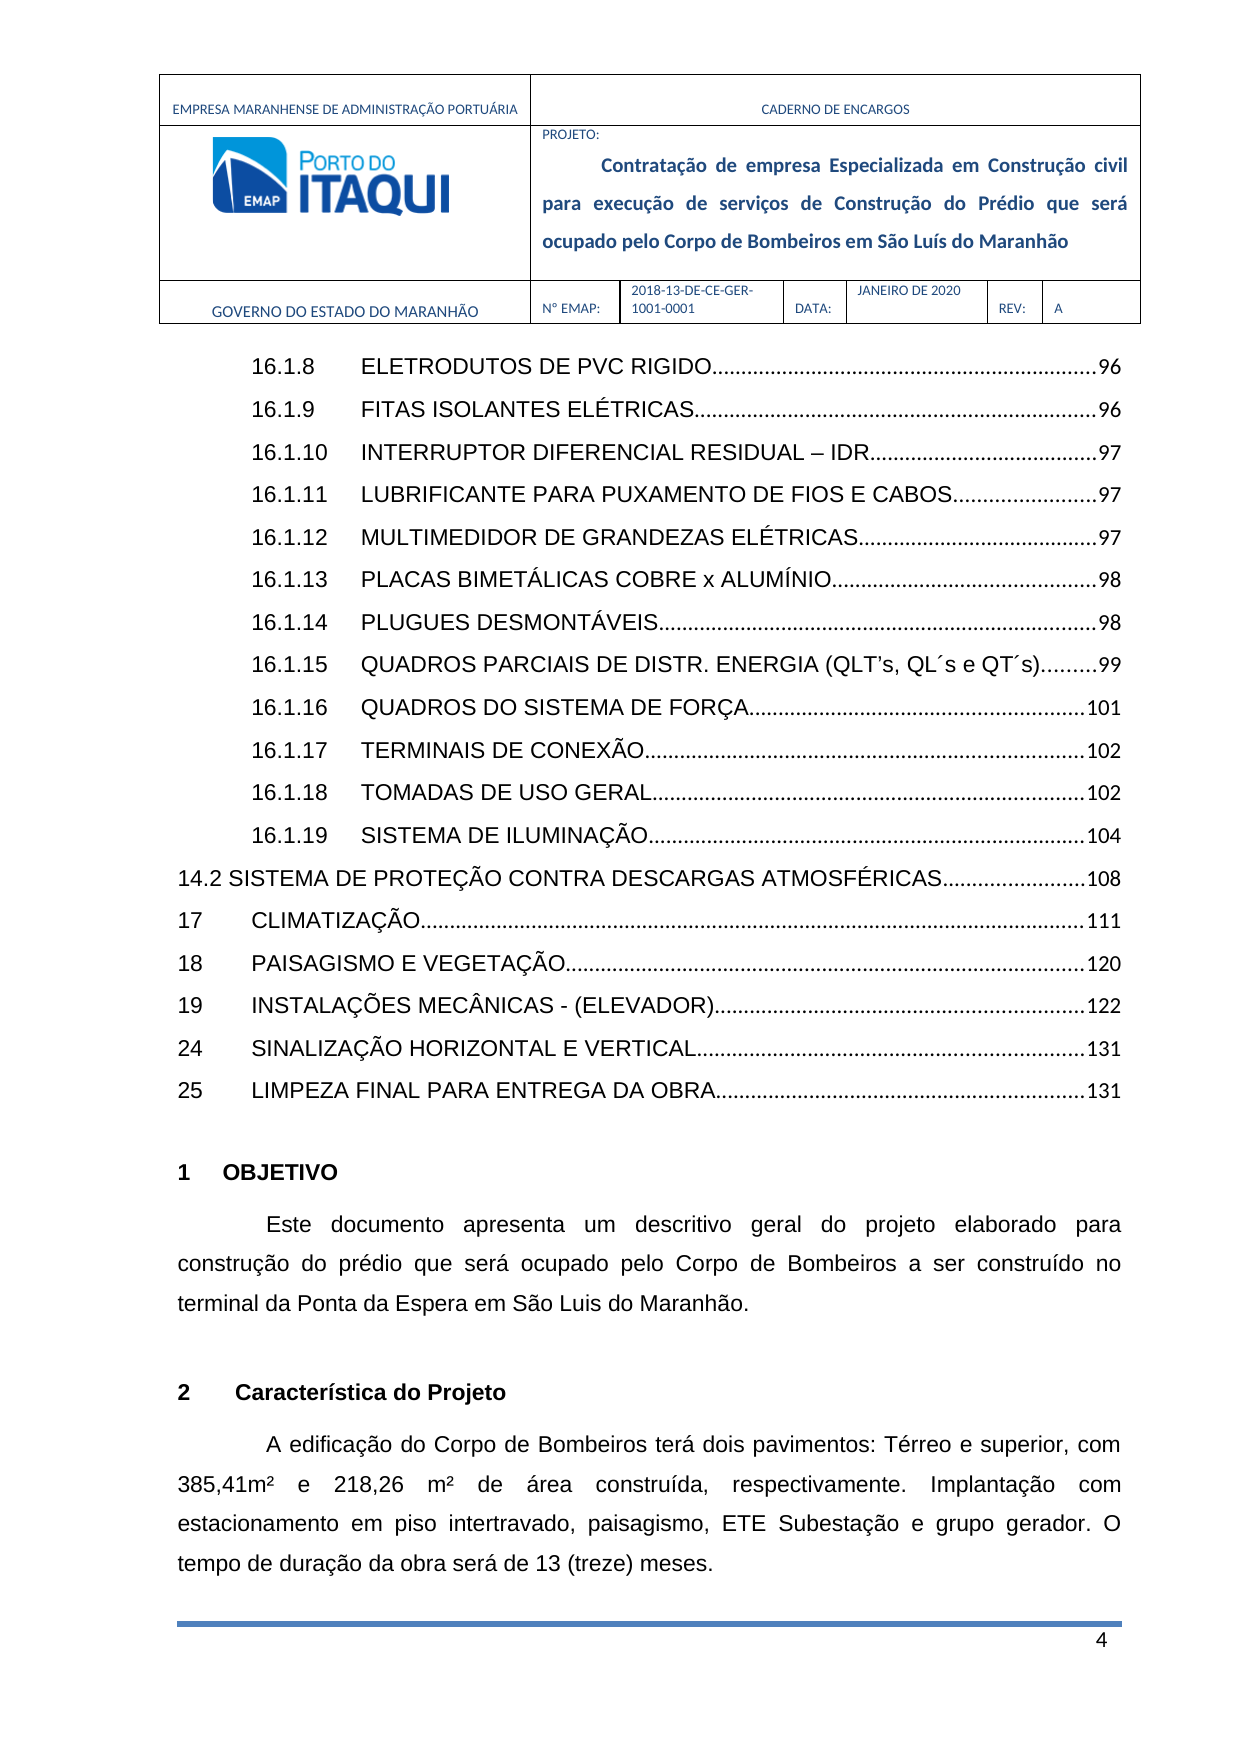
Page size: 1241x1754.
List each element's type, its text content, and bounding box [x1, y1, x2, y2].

text Este documento apresenta um descritivo geral do projeto elaborado para construção do prédio que será ocupado pelo Corpo de Bombeiros a ser construído no terminal da Ponta da Espera em São Luis do Maranhão. [177, 1211, 1122, 1316]
picture [212, 137, 449, 216]
subtitle Característica do Projeto [177, 1379, 1122, 1406]
text A edificação do Corpo de Bombeiros terá dois pavimentos: Térreo e superior, com 385,41m² e 218,26 m² de área construída, respectivamente. Implantação com estacionamento em piso intertravado, paisagismo, ETE Subestação e grupo gerador. O tempo de duração da obra será de 13 (treze) meses. [177, 1431, 1122, 1576]
subtitle OBJETIVO [177, 1159, 1122, 1185]
